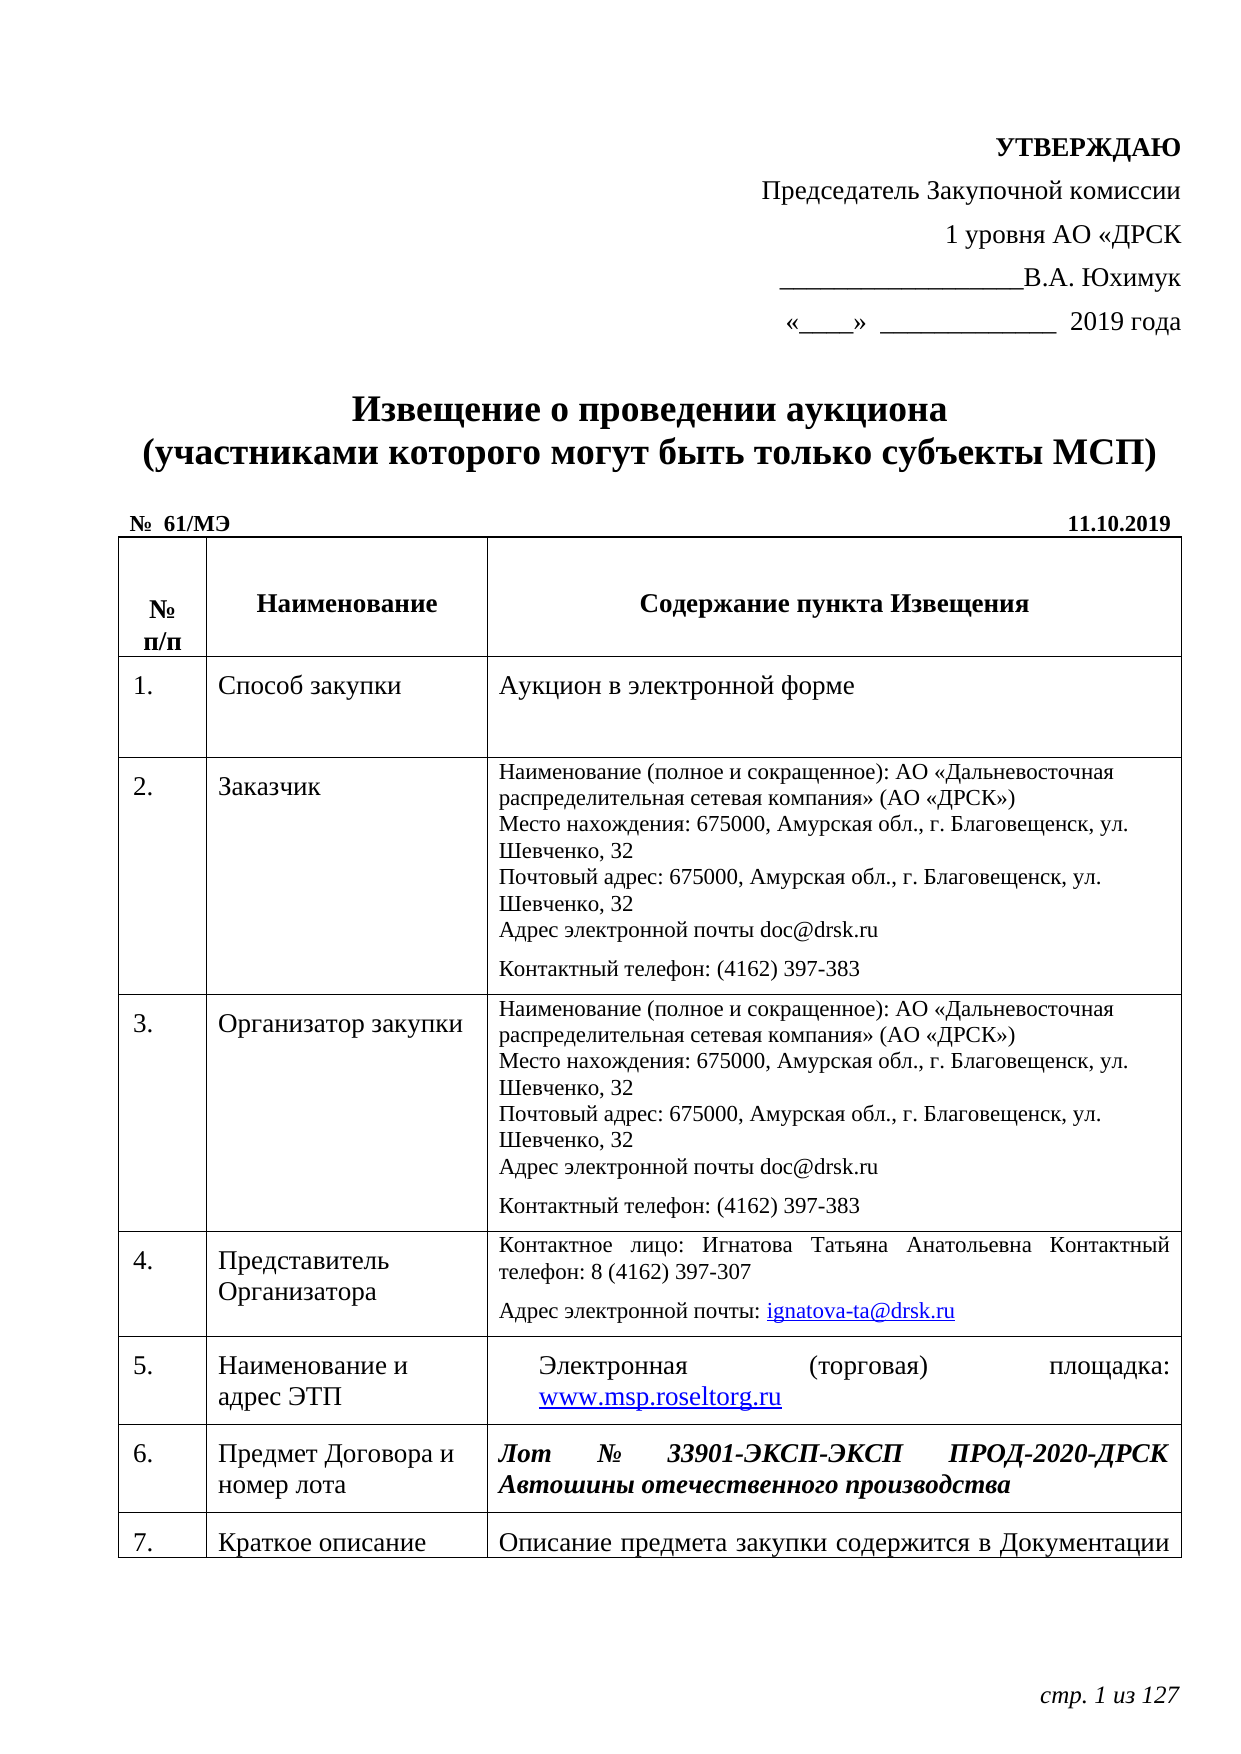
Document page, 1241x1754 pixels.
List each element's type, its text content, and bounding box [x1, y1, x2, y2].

table_cell № п/п [119, 538, 206, 656]
table_cell Заказчик [207, 758, 487, 994]
text «____» _____________ 2019 года [474, 305, 1181, 336]
table_cell Контактное лицо: Игнатова Татьяна Анатольевна Контактный телефон: 8 (4162) 397-307 Адрес электронной почты: ignatova-ta@drsk.ru [488, 1232, 1181, 1336]
table_cell [119, 1232, 206, 1336]
table_cell Наименование и адрес ЭТП [207, 1337, 487, 1424]
table_cell [119, 1337, 206, 1424]
table_cell Наименование (полное и сокращенное): АО «Дальневосточная распределительная сетевая компания» (АО «ДРСК») Место нахождения: 675000, Амурская обл., г. Благовещенск, ул. Шевченко, 32 Почтовый адрес: 675000, Амурская обл., г. Благовещенск, ул. Шевченко, 32 Адрес электронной почты doc@drsk.ru Контактный телефон: (4162) 397-383 [488, 995, 1181, 1231]
table_cell [119, 1513, 206, 1557]
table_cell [207, 1513, 487, 1557]
table_header № 61/МЭ [118, 510, 650, 536]
text Председатель Закупочной комиссии [475, 174, 1181, 205]
table_cell Электронная (торговая) площадка: www.msp.roseltorg.ru [488, 1337, 1181, 1424]
table_header 11.10.2019 [650, 510, 1182, 536]
table_cell [119, 995, 206, 1231]
table_cell Предмет Договора и номер лота [207, 1425, 487, 1512]
table_cell Организатор закупки [207, 995, 487, 1231]
table_cell Аукцион в электронной форме [488, 657, 1181, 757]
table_cell Представитель Организатора [207, 1232, 487, 1336]
text УТВЕРЖДАЮ [474, 131, 1181, 162]
text __________________В.А. Юхимук [474, 262, 1181, 293]
table_cell [119, 1425, 206, 1512]
text 1 уровня АО «ДРСК [474, 218, 1181, 249]
table_cell Лот № 33901-ЭКСП-ЭКСП ПРОД-2020-ДРСК Автошины отечественного производства [488, 1425, 1181, 1512]
table_cell Содержание пункта Извещения [488, 538, 1181, 656]
table_cell Способ закупки [207, 657, 487, 757]
table_cell Наименование (полное и сокращенное): АО «Дальневосточная распределительная сетевая компания» (АО «ДРСК») Место нахождения: 675000, Амурская обл., г. Благовещенск, ул. Шевченко, 32 Почтовый адрес: 675000, Амурская обл., г. Благовещенск, ул. Шевченко, 32 Адрес электронной почты doc@drsk.ru Контактный телефон: (4162) 397-383 [488, 758, 1181, 994]
table_cell Наименование [207, 538, 487, 656]
table_cell [119, 758, 206, 994]
table_cell [119, 657, 206, 757]
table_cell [488, 1513, 1181, 1557]
text Извещение о проведении аукциона (участниками которого могут быть только субъекты МСП) [118, 386, 1181, 473]
